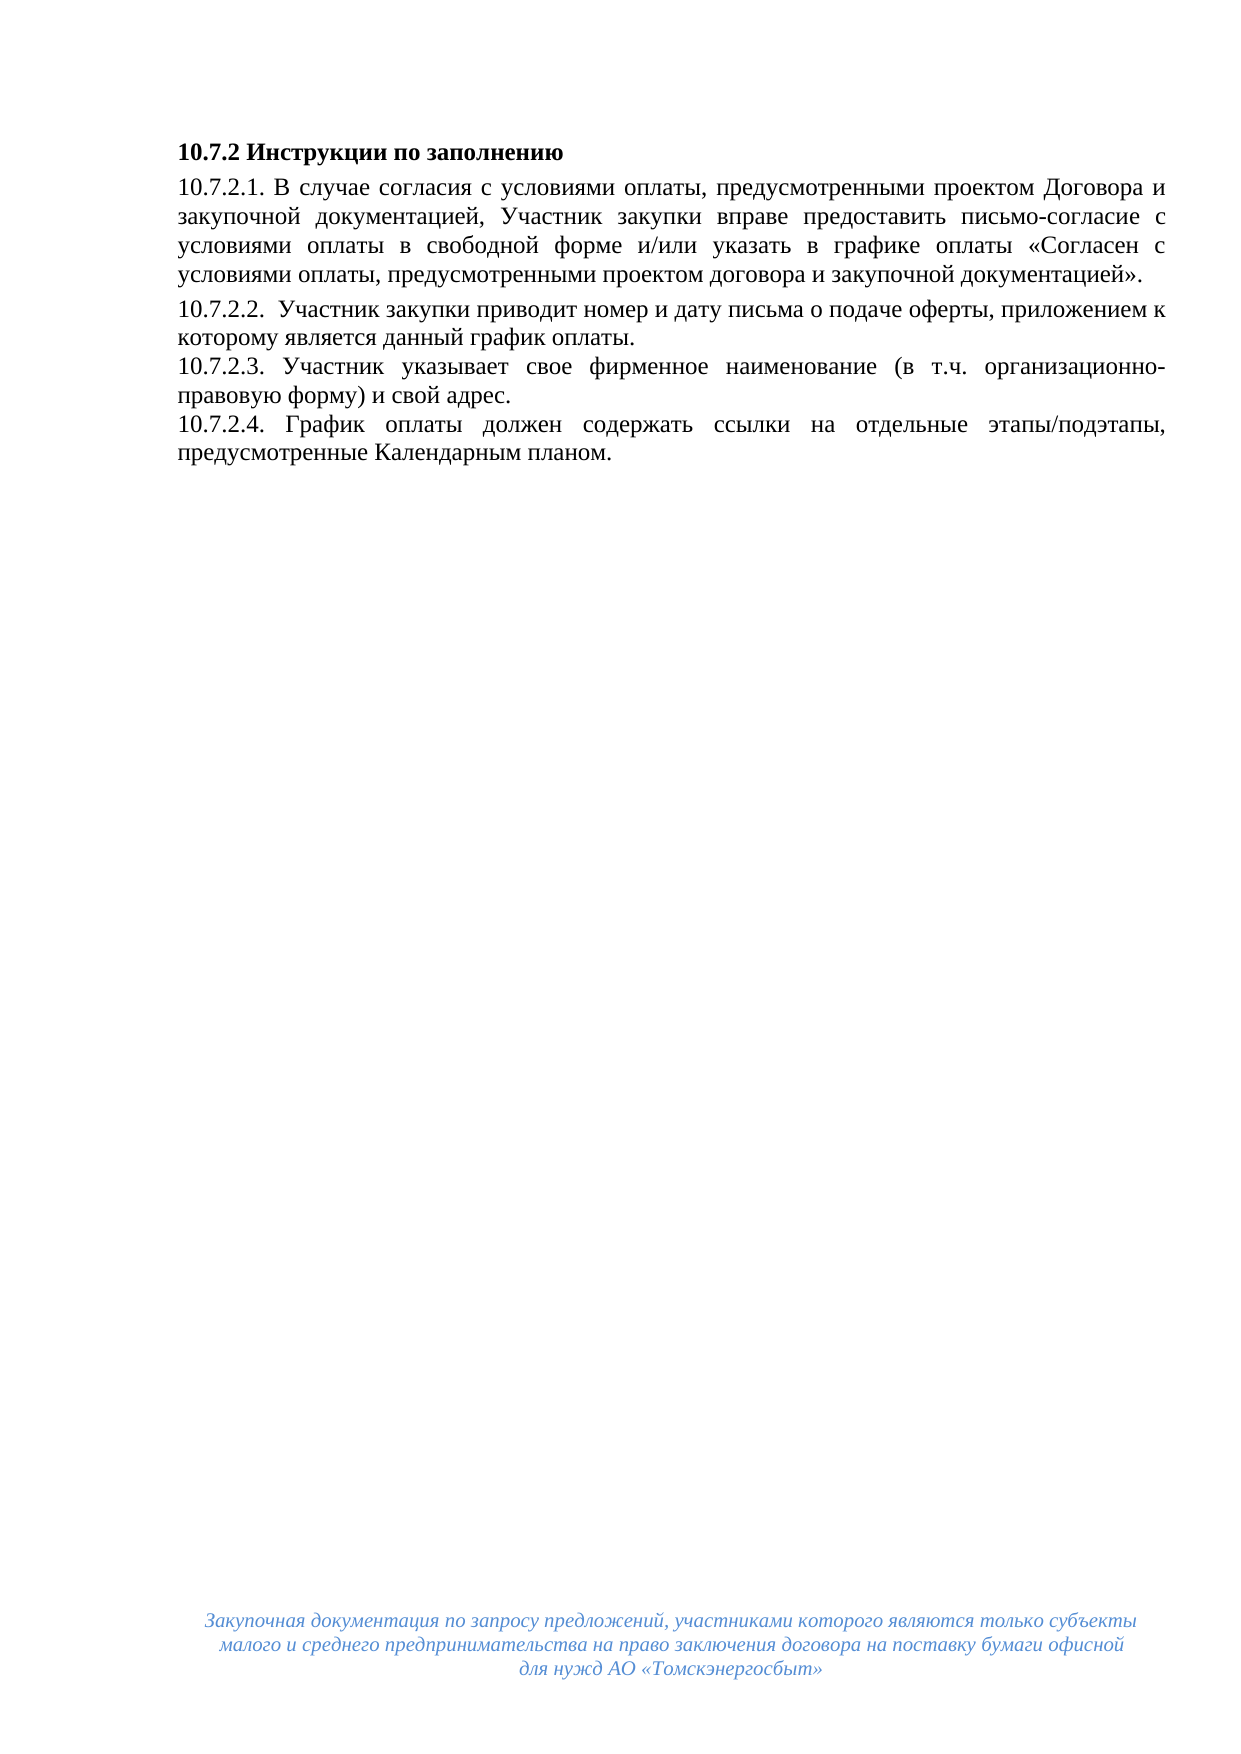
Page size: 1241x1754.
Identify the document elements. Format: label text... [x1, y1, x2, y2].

text 10.7.2.4. График оплаты должен содержать ссылки на отдельные этапы/подэтапы, предусмотренные Календарным планом. [177, 409, 1167, 466]
text 10.7.2 Инструкции по заполнению [177, 137, 1167, 166]
text 10.7.2.2. Участник закупки приводит номер и дату письма о подаче оферты, приложением к которому является данный график оплаты. [177, 294, 1167, 351]
text 10.7.2.3. Участник указывает свое фирменное наименование (в т.ч. организационно-правовую форму) и свой адрес. [177, 351, 1167, 409]
text 10.7.2.1. В случае согласия с условиями оплаты, предусмотренными проектом Договора и закупочной документацией, Участник закупки вправе предоставить письмо-согласие с условиями оплаты в свободной форме и/или указать в графике оплаты «Согласен с условиями оплаты, предусмотренными проектом договора и закупочной документацией». [177, 172, 1167, 287]
